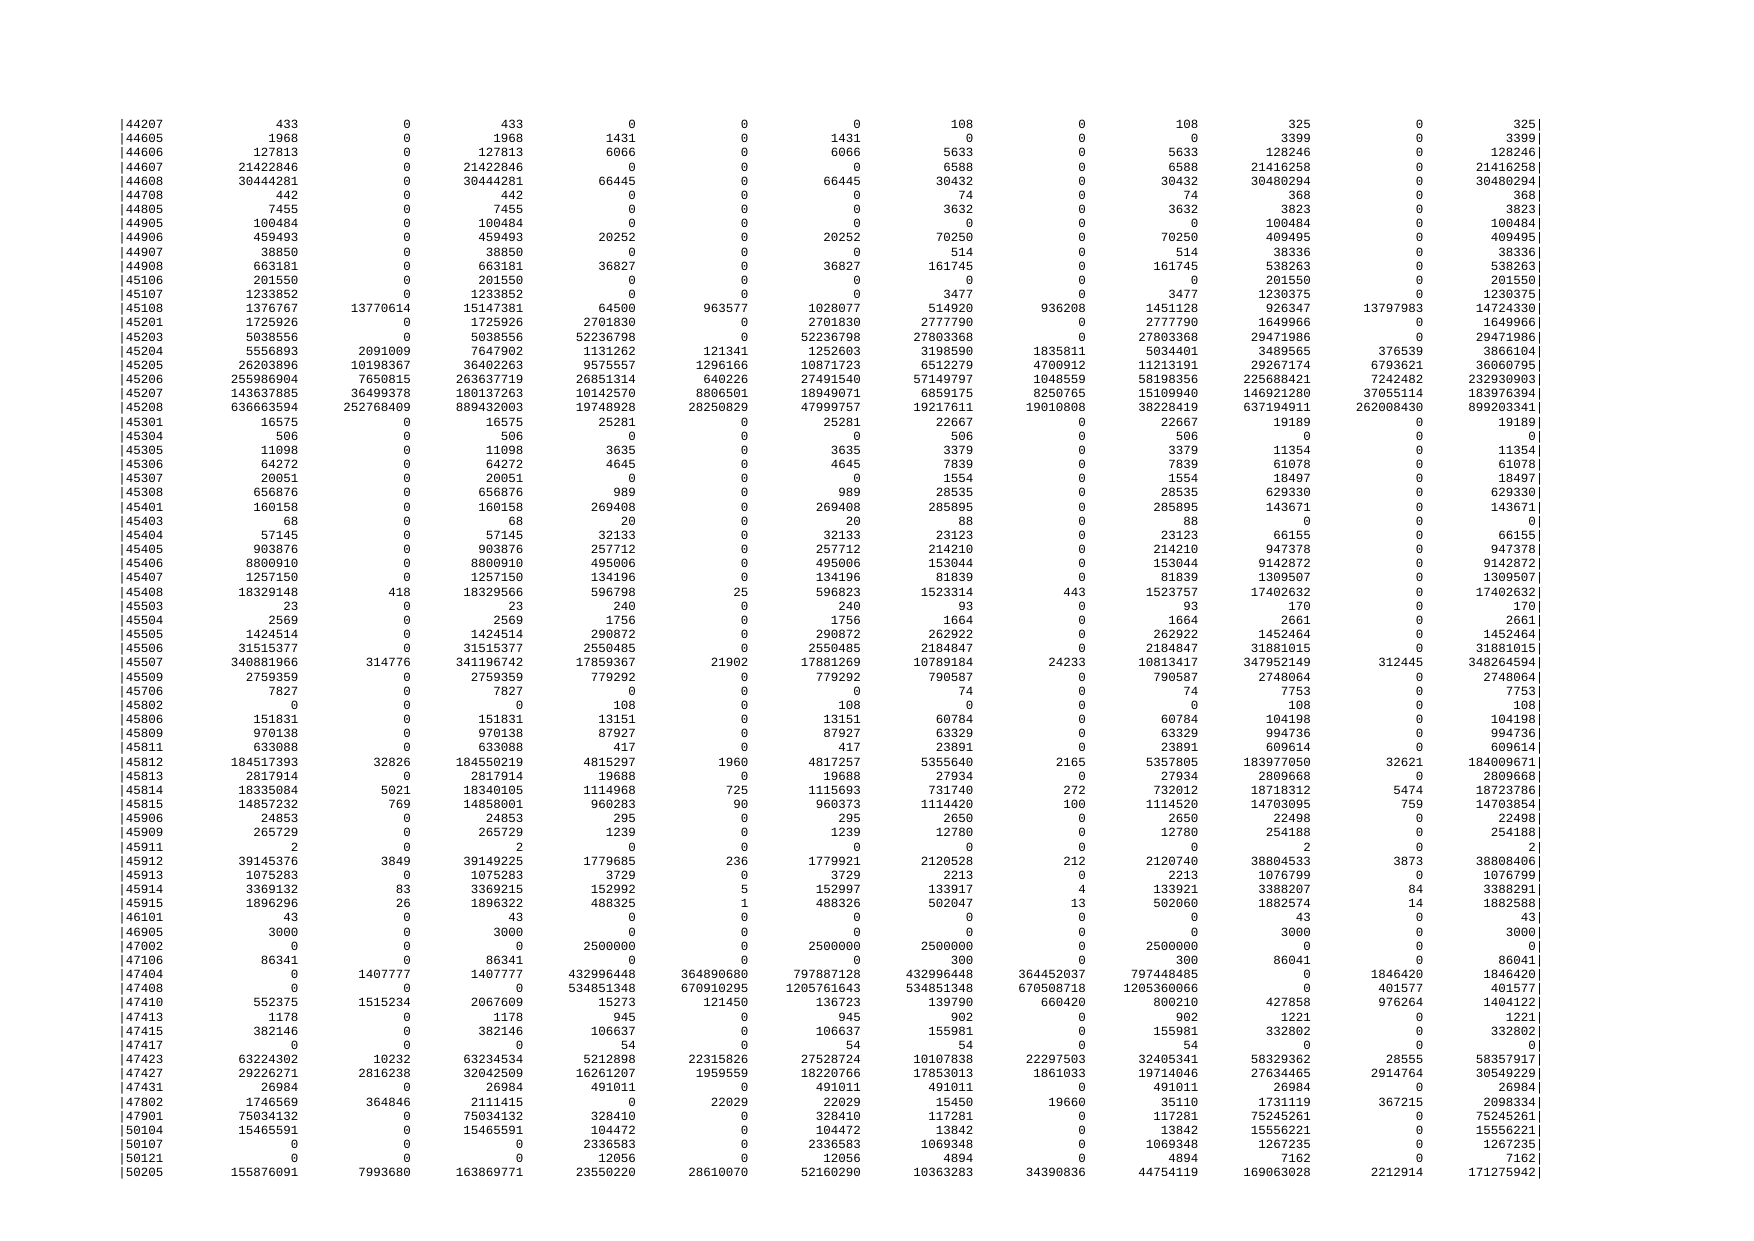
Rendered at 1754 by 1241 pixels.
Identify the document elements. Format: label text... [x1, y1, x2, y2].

text |45208 636663594 252768409 889432003 19748928 28250829 47999757 19217611 19010808 38228419 637194911 262008430 899203341| [118, 401, 1695, 416]
text |47002 0 0 0 2500000 0 2500000 2500000 0 2500000 0 0 0| [118, 940, 1695, 954]
text |45912 39145376 3849 39149225 1779685 236 1779921 2120528 212 2120740 38804533 3873 38808406| [118, 855, 1695, 869]
text |45509 2759359 0 2759359 779292 0 779292 790587 0 790587 2748064 0 2748064| [118, 671, 1695, 685]
text |44908 663181 0 663181 36827 0 36827 161745 0 161745 538263 0 538263| [118, 260, 1695, 274]
text |47431 26984 0 26984 491011 0 491011 491011 0 491011 26984 0 26984| [118, 1081, 1695, 1096]
text |45307 20051 0 20051 0 0 0 1554 0 1554 18497 0 18497| [118, 472, 1695, 486]
text |45406 8800910 0 8800910 495006 0 495006 153044 0 153044 9142872 0 9142872| [118, 557, 1695, 571]
text |44605 1968 0 1968 1431 0 1431 0 0 0 3399 0 3399| [118, 132, 1695, 146]
text |45503 23 0 23 240 0 240 93 0 93 170 0 170| [118, 600, 1695, 614]
text |45806 151831 0 151831 13151 0 13151 60784 0 60784 104198 0 104198| [118, 713, 1695, 727]
text |50107 0 0 0 2336583 0 2336583 1069348 0 1069348 1267235 0 1267235| [118, 1138, 1695, 1152]
text |45204 5556893 2091009 7647902 1131262 121341 1252603 3198590 1835811 5034401 3489565 376539 3866104| [118, 345, 1695, 359]
text |45106 201550 0 201550 0 0 0 0 0 0 201550 0 201550| [118, 274, 1695, 288]
text |47106 86341 0 86341 0 0 0 300 0 300 86041 0 86041| [118, 954, 1695, 968]
text |46905 3000 0 3000 0 0 0 0 0 0 3000 0 3000| [118, 926, 1695, 940]
text |45205 26203896 10198367 36402263 9575557 1296166 10871723 6512279 4700912 11213191 29267174 6793621 36060795| [118, 359, 1695, 373]
text |45304 506 0 506 0 0 0 506 0 506 0 0 0| [118, 430, 1695, 444]
text |45814 18335084 5021 18340105 1114968 725 1115693 731740 272 732012 18718312 5474 18723786| [118, 784, 1695, 798]
text |45812 184517393 32826 184550219 4815297 1960 4817257 5355640 2165 5357805 183977050 32621 184009671| [118, 756, 1695, 770]
text |45404 57145 0 57145 32133 0 32133 23123 0 23123 66155 0 66155| [118, 529, 1695, 543]
text |45706 7827 0 7827 0 0 0 74 0 74 7753 0 7753| [118, 685, 1695, 699]
text |45305 11098 0 11098 3635 0 3635 3379 0 3379 11354 0 11354| [118, 444, 1695, 458]
text |44905 100484 0 100484 0 0 0 0 0 0 100484 0 100484| [118, 217, 1695, 231]
text |45401 160158 0 160158 269408 0 269408 285895 0 285895 143671 0 143671| [118, 501, 1695, 515]
text |44805 7455 0 7455 0 0 0 3632 0 3632 3823 0 3823| [118, 203, 1695, 217]
text |45505 1424514 0 1424514 290872 0 290872 262922 0 262922 1452464 0 1452464| [118, 628, 1695, 642]
text |45915 1896296 26 1896322 488325 1 488326 502047 13 502060 1882574 14 1882588| [118, 897, 1695, 911]
text |47802 1746569 364846 2111415 0 22029 22029 15450 19660 35110 1731119 367215 2098334| [118, 1096, 1695, 1110]
text |44606 127813 0 127813 6066 0 6066 5633 0 5633 128246 0 128246| [118, 146, 1695, 161]
text |45407 1257150 0 1257150 134196 0 134196 81839 0 81839 1309507 0 1309507| [118, 571, 1695, 586]
text |46101 43 0 43 0 0 0 0 0 0 43 0 43| [118, 911, 1695, 926]
text |45813 2817914 0 2817914 19688 0 19688 27934 0 27934 2809668 0 2809668| [118, 770, 1695, 784]
text |45906 24853 0 24853 295 0 295 2650 0 2650 22498 0 22498| [118, 812, 1695, 826]
text |45403 68 0 68 20 0 20 88 0 88 0 0 0| [118, 515, 1695, 529]
text |47408 0 0 0 534851348 670910295 1205761643 534851348 670508718 1205360066 0 401577 401577| [118, 982, 1695, 996]
text |45811 633088 0 633088 417 0 417 23891 0 23891 609614 0 609614| [118, 741, 1695, 756]
text |45203 5038556 0 5038556 52236798 0 52236798 27803368 0 27803368 29471986 0 29471986| [118, 331, 1695, 345]
text |45405 903876 0 903876 257712 0 257712 214210 0 214210 947378 0 947378| [118, 543, 1695, 557]
text |47413 1178 0 1178 945 0 945 902 0 902 1221 0 1221| [118, 1011, 1695, 1025]
text |47404 0 1407777 1407777 432996448 364890680 797887128 432996448 364452037 797448485 0 1846420 1846420| [118, 968, 1695, 982]
text |45107 1233852 0 1233852 0 0 0 3477 0 3477 1230375 0 1230375| [118, 288, 1695, 302]
text |44607 21422846 0 21422846 0 0 0 6588 0 6588 21416258 0 21416258| [118, 161, 1695, 175]
text |44207 433 0 433 0 0 0 108 0 108 325 0 325| [118, 118, 1695, 132]
text |45506 31515377 0 31515377 2550485 0 2550485 2184847 0 2184847 31881015 0 31881015| [118, 642, 1695, 656]
text |45408 18329148 418 18329566 596798 25 596823 1523314 443 1523757 17402632 0 17402632| [118, 586, 1695, 600]
text |45308 656876 0 656876 989 0 989 28535 0 28535 629330 0 629330| [118, 486, 1695, 501]
text |45306 64272 0 64272 4645 0 4645 7839 0 7839 61078 0 61078| [118, 458, 1695, 472]
text |44906 459493 0 459493 20252 0 20252 70250 0 70250 409495 0 409495| [118, 231, 1695, 246]
text |45909 265729 0 265729 1239 0 1239 12780 0 12780 254188 0 254188| [118, 826, 1695, 841]
text |47410 552375 1515234 2067609 15273 121450 136723 139790 660420 800210 427858 976264 1404122| [118, 996, 1695, 1011]
text |45504 2569 0 2569 1756 0 1756 1664 0 1664 2661 0 2661| [118, 614, 1695, 628]
text |45815 14857232 769 14858001 960283 90 960373 1114420 100 1114520 14703095 759 14703854| [118, 798, 1695, 812]
text |45206 255986904 7650815 263637719 26851314 640226 27491540 57149797 1048559 58198356 225688421 7242482 232930903| [118, 373, 1695, 387]
text |45207 143637885 36499378 180137263 10142570 8806501 18949071 6859175 8250765 15109940 146921280 37055114 183976394| [118, 387, 1695, 401]
text |50104 15465591 0 15465591 104472 0 104472 13842 0 13842 15556221 0 15556221| [118, 1124, 1695, 1138]
text |45201 1725926 0 1725926 2701830 0 2701830 2777790 0 2777790 1649966 0 1649966| [118, 316, 1695, 331]
text |47901 75034132 0 75034132 328410 0 328410 117281 0 117281 75245261 0 75245261| [118, 1110, 1695, 1124]
text |47417 0 0 0 54 0 54 54 0 54 0 0 0| [118, 1039, 1695, 1053]
text |45914 3369132 83 3369215 152992 5 152997 133917 4 133921 3388207 84 3388291| [118, 883, 1695, 897]
text |45507 340881966 314776 341196742 17859367 21902 17881269 10789184 24233 10813417 347952149 312445 348264594| [118, 656, 1695, 671]
text |47427 29226271 2816238 32042509 16261207 1959559 18220766 17853013 1861033 19714046 27634465 2914764 30549229| [118, 1067, 1695, 1081]
text |47423 63224302 10232 63234534 5212898 22315826 27528724 10107838 22297503 32405341 58329362 28555 58357917| [118, 1053, 1695, 1067]
text |50121 0 0 0 12056 0 12056 4894 0 4894 7162 0 7162| [118, 1152, 1695, 1166]
text |45802 0 0 0 108 0 108 0 0 0 108 0 108| [118, 699, 1695, 713]
text |45809 970138 0 970138 87927 0 87927 63329 0 63329 994736 0 994736| [118, 727, 1695, 741]
text |47415 382146 0 382146 106637 0 106637 155981 0 155981 332802 0 332802| [118, 1025, 1695, 1039]
text |44907 38850 0 38850 0 0 0 514 0 514 38336 0 38336| [118, 246, 1695, 260]
text |45301 16575 0 16575 25281 0 25281 22667 0 22667 19189 0 19189| [118, 416, 1695, 430]
text |45108 1376767 13770614 15147381 64500 963577 1028077 514920 936208 1451128 926347 13797983 14724330| [118, 302, 1695, 316]
text |44708 442 0 442 0 0 0 74 0 74 368 0 368| [118, 189, 1695, 203]
text |50205 155876091 7993680 163869771 23550220 28610070 52160290 10363283 34390836 44754119 169063028 2212914 171275942| [118, 1166, 1695, 1181]
text |45913 1075283 0 1075283 3729 0 3729 2213 0 2213 1076799 0 1076799| [118, 869, 1695, 883]
text |45911 2 0 2 0 0 0 0 0 0 2 0 2| [118, 841, 1695, 855]
text |44608 30444281 0 30444281 66445 0 66445 30432 0 30432 30480294 0 30480294| [118, 175, 1695, 189]
